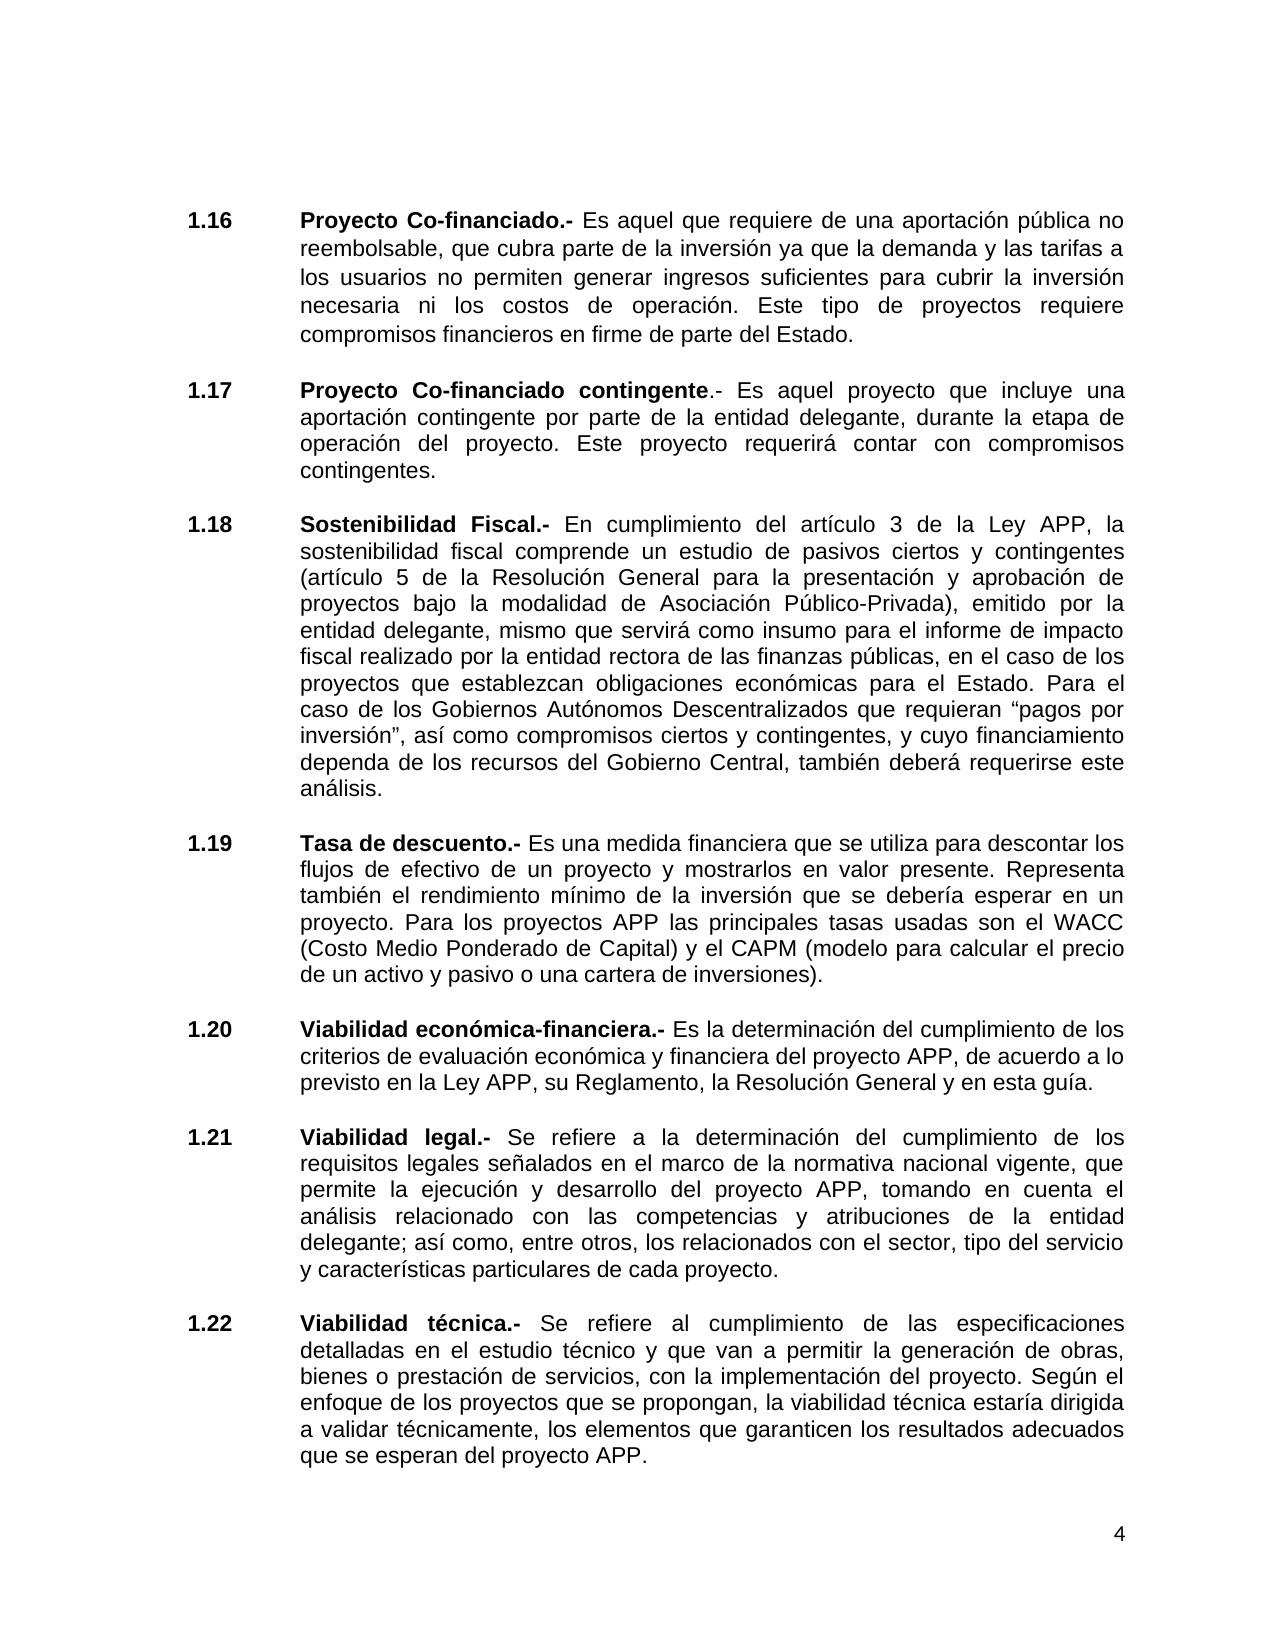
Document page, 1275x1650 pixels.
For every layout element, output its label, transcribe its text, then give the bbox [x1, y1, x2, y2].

list Viabilidad económica-financiera.- Es la determinación del cumplimiento de los criterios de evaluación económica y financiera del proyecto APP, de acuerdo a lo previsto en la Ley APP, su Reglamento, la Resolución General y en esta guía. [187, 1016, 1125, 1095]
list Proyecto Co-financiado contingente.- Es aquel proyecto que incluye una aportación contingente por parte de la entidad delegante, durante la etapa de operación del proyecto. Este proyecto requerirá contar con compromisos contingentes. [187, 377, 1125, 483]
list Viabilidad legal.- Se refiere a la determinación del cumplimiento de los requisitos legales señalados en el marco de la normativa nacional vigente, que permite la ejecución y desarrollo del proyecto APP, tomando en cuenta el análisis relacionado con las competencias y atribuciones de la entidad delegante; así como, entre otros, los relacionados con el sector, tipo del servicio y características particulares de cada proyecto. [187, 1124, 1125, 1282]
list Viabilidad técnica.- Se refiere al cumplimiento de las especificaciones detalladas en el estudio técnico y que van a permitir la generación de obras, bienes o prestación de servicios, con la implementación del proyecto. Según el enfoque de los proyectos que se propongan, la viabilidad técnica estaría dirigida a validar técnicamente, los elementos que garanticen los resultados adecuados que se esperan del proyecto APP. [187, 1310, 1125, 1468]
list Tasa de descuento.- Es una medida financiera que se utiliza para descontar los flujos de efectivo de un proyecto y mostrarlos en valor presente. Representa también el rendimiento mínimo de la inversión que se debería esperar en un proyecto. Para los proyectos APP las principales tasas usadas son el WACC (Costo Medio Ponderado de Capital) y el CAPM (modelo para calcular el precio de un activo y pasivo o una cartera de inversiones). [187, 830, 1125, 988]
list Sostenibilidad Fiscal.- En cumplimiento del artículo 3 de la Ley APP, la sostenibilidad fiscal comprende un estudio de pasivos ciertos y contingentes (artículo 5 de la Resolución General para la presentación y aprobación de proyectos bajo la modalidad de Asociación Público-Privada), emitido por la entidad delegante, mismo que servirá como insumo para el informe de impacto fiscal realizado por la entidad rectora de las finanzas públicas, en el caso de los proyectos que establezcan obligaciones económicas para el Estado. Para el caso de los Gobiernos Autónomos Descentralizados que requieran “pagos por inversión”, así como compromisos ciertos y contingentes, y cuyo financiamiento dependa de los recursos del Gobierno Central, también deberá requerirse este análisis. [187, 511, 1125, 801]
list Proyecto Co-financiado.- Es aquel que requiere de una aportación pública no reembolsable, que cubra parte de la inversión ya que la demanda y las tarifas a los usuarios no permiten generar ingresos suficientes para cubrir la inversión necesaria ni los costos de operación. Este tipo de proyectos requiere compromisos financieros en firme de parte del Estado. [187, 207, 1125, 347]
